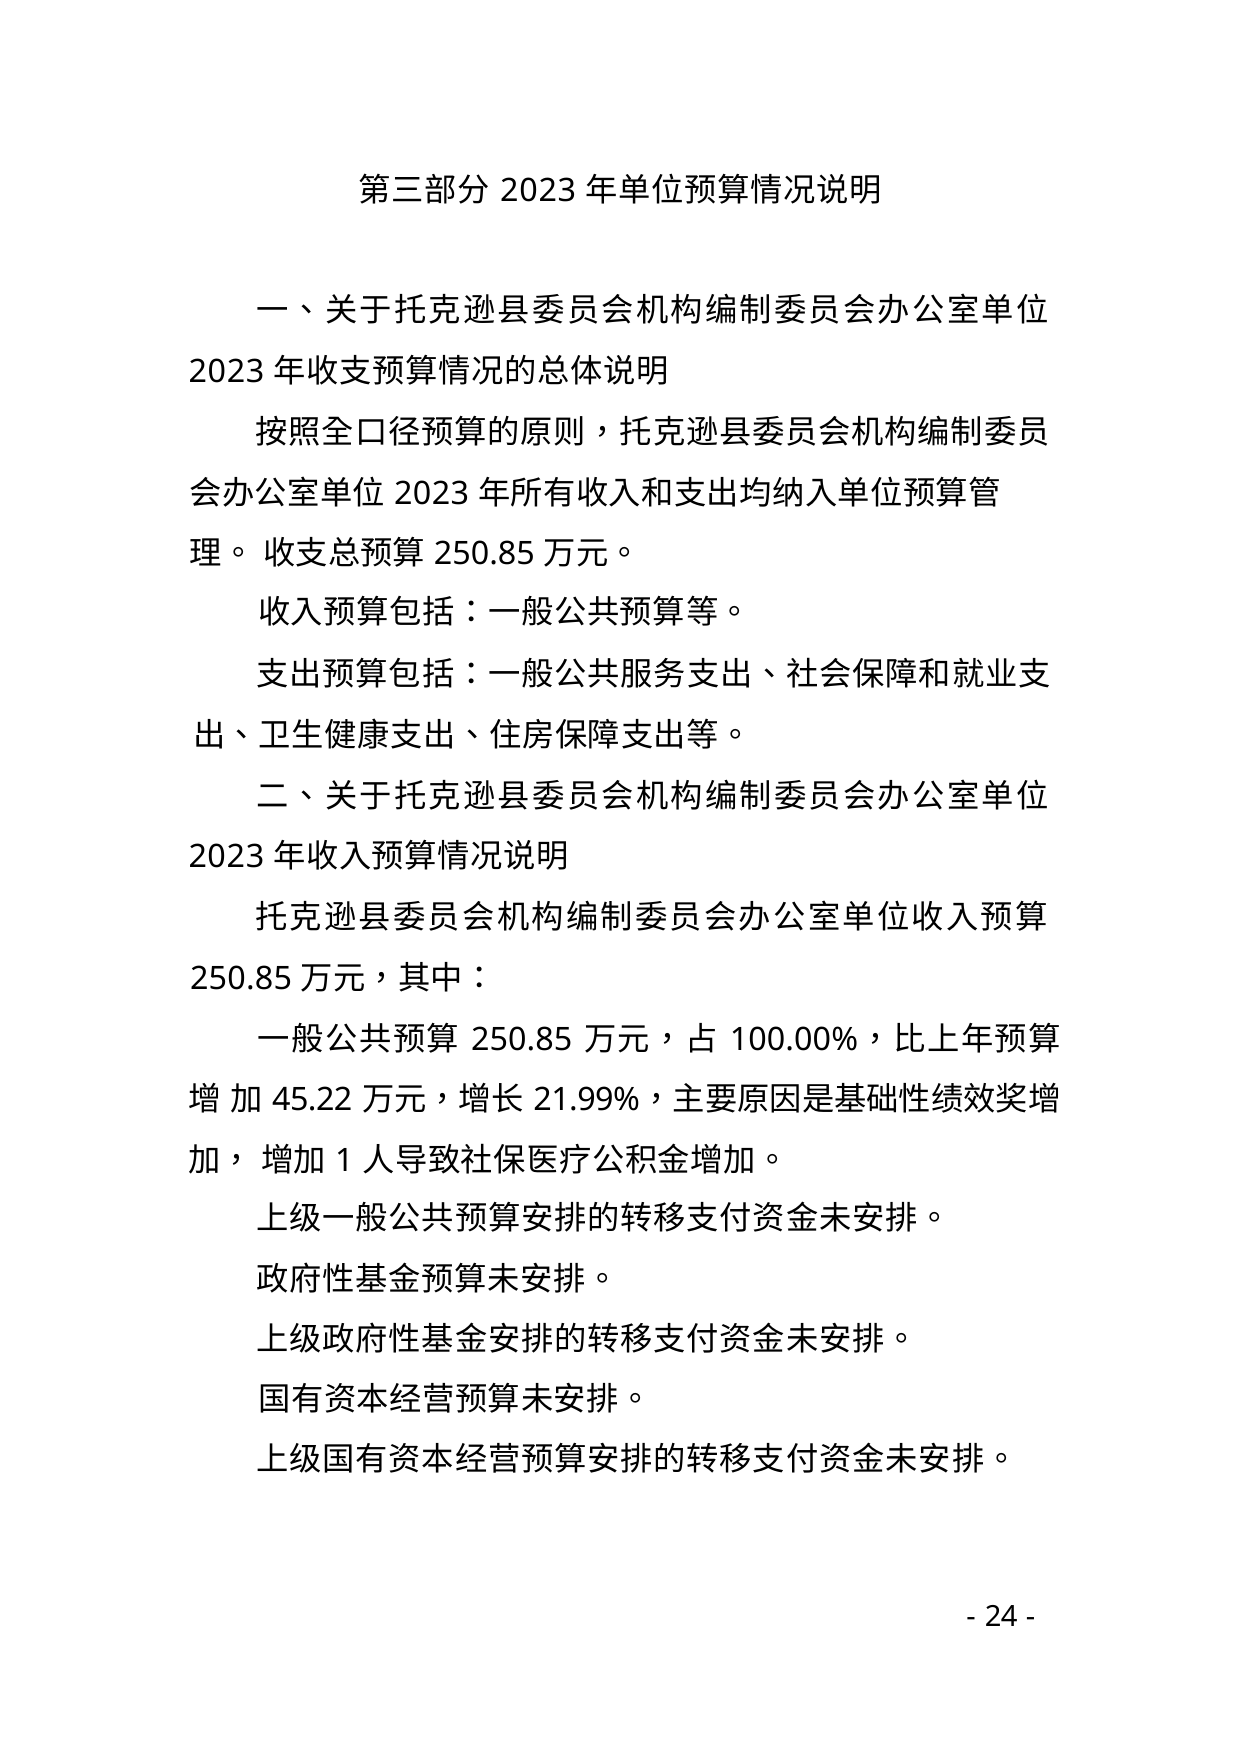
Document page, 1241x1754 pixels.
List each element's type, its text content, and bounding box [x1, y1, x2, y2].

text 支出预算包括：一般公共服务支出、社会保障和就业支 出、卫生健康支出、住房保障支出等。 [193, 651, 1053, 756]
text 一、关于托克逊县委员会机构编制委员会办公室单位 2023 年收支预算情况的总体说明 [188, 286, 1053, 391]
text 上级一般公共预算安排的转移支付资金未安排。 [256, 1198, 1062, 1238]
text 一般公共预算 250.85 万元，占 100.00%，比上年预算增 加 45.22 万元，增长 21.99%，主要原因是基础性绩效奖增加， 增加 1 人导致社保医疗公积金增加。 [188, 1016, 1061, 1181]
text 上级政府性基金安排的转移支付资金未安排。 [256, 1318, 1062, 1358]
text 二、关于托克逊县委员会机构编制委员会办公室单位 2023 年收入预算情况说明 [188, 773, 1053, 877]
text 国有资本经营预算未安排。 [258, 1378, 1062, 1418]
text 收入预算包括：一般公共预算等。 [258, 591, 1062, 631]
text 上级国有资本经营预算安排的转移支付资金未安排。 [256, 1438, 1062, 1478]
text 第三部分 2023 年单位预算情况说明 [359, 168, 1062, 209]
text 政府性基金预算未安排。 [256, 1258, 1062, 1298]
text 按照全口径预算的原则，托克逊县委员会机构编制委员 会办公室单位 2023 年所有收入和支出均纳入单位预算管理。 收支总预算 250.85 万元。 [189, 409, 1062, 574]
text 托克逊县委员会机构编制委员会办公室单位收入预算 250.85 万元，其中： [190, 894, 1053, 999]
